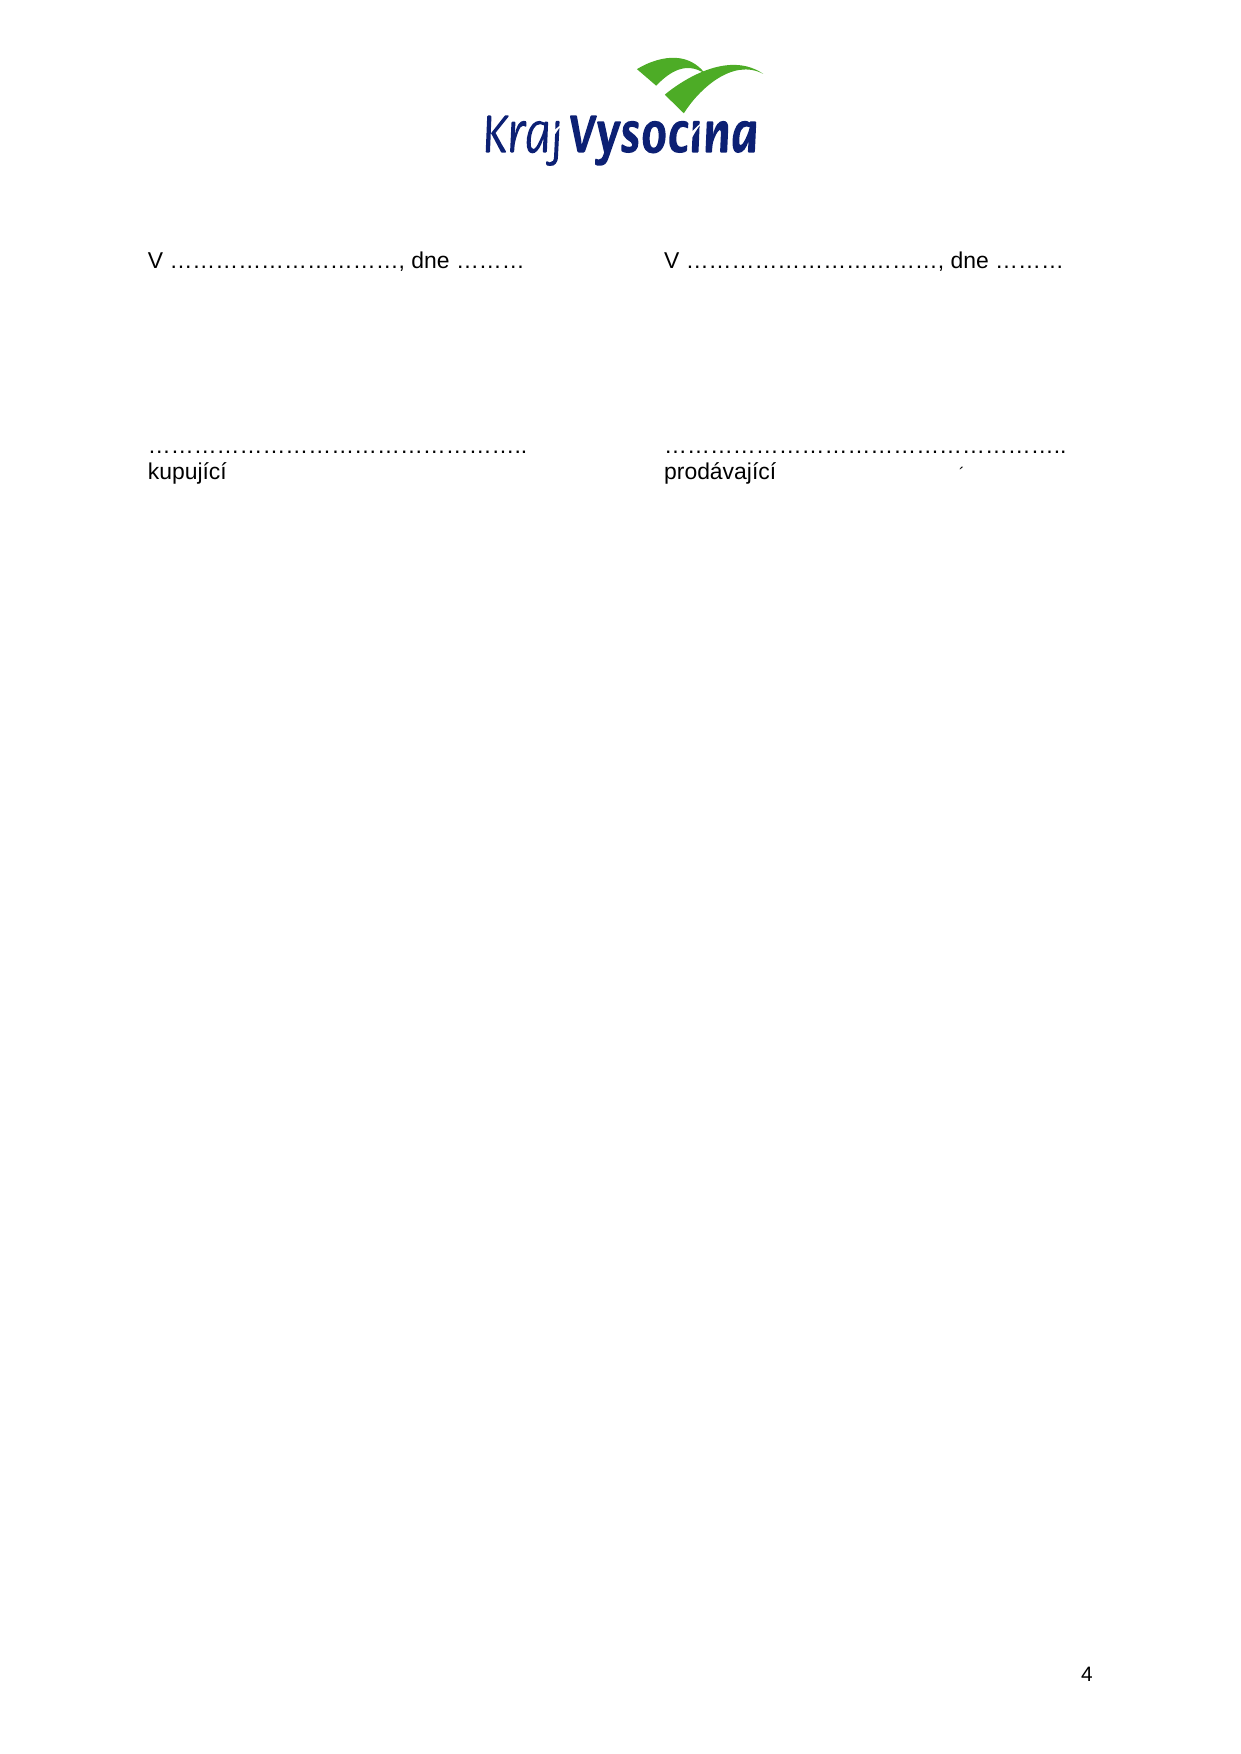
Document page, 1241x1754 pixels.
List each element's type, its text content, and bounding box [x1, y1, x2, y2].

text V …………………………, dne ……… V ……………………………, dne ……… [148, 247, 1092, 274]
text kupující prodávající ´ [148, 458, 1092, 485]
text ………………………………………….. …………………………………………….. [148, 432, 1092, 458]
